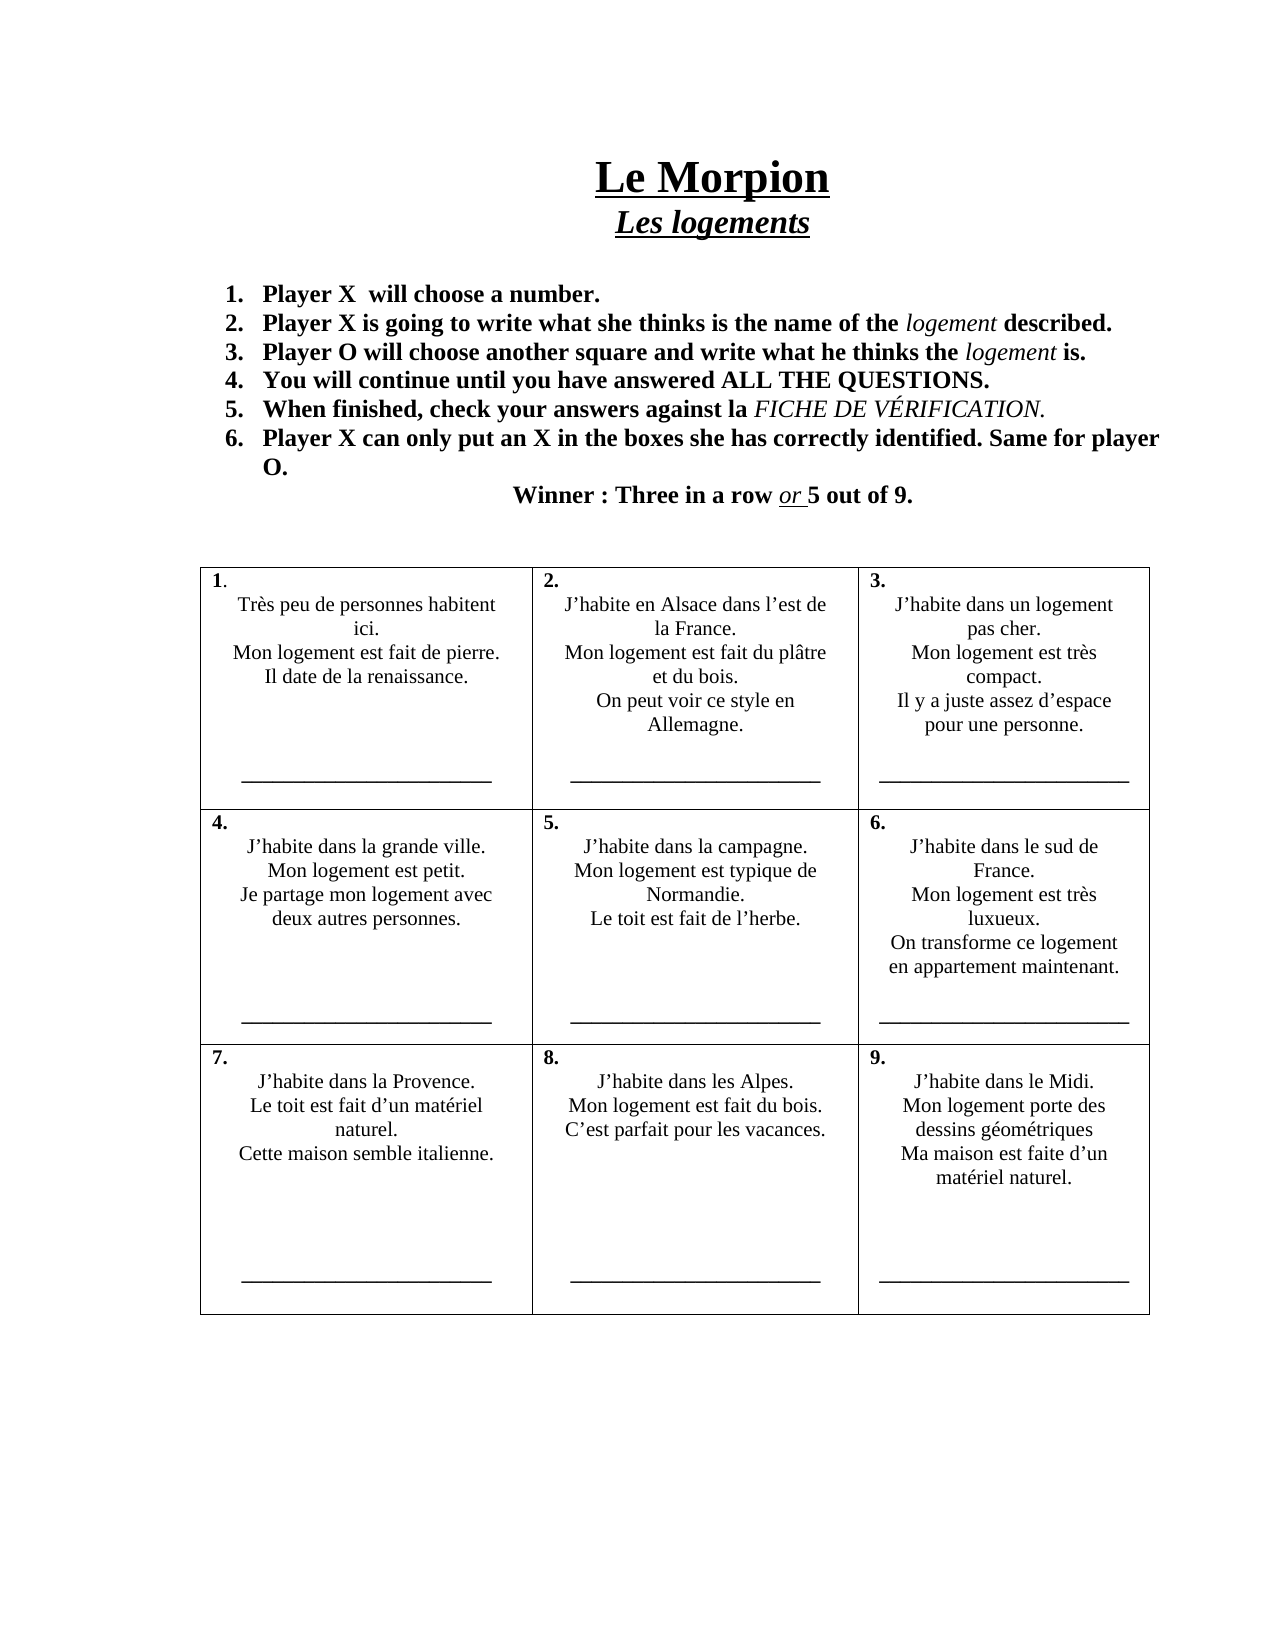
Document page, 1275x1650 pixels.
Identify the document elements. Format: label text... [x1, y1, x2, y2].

table_cell 9. J’habite dans le Midi. Mon logement porte des dessins géométriques Ma maison est faite d’un matériel naturel. ________________________ [859, 1045, 1149, 1314]
list When finished, check your answers against la FICHE DE VÉRIFICATION. [225, 394, 1181, 423]
text Winner : Three in a row or 5 out of 9. [187, 481, 1238, 509]
table_header 2. J’habite en Alsace dans l’est de la France. Mon logement est fait du plâtre et du bois. On peut voir ce style en Allemagne. ________________________ [533, 568, 858, 809]
table_header 1. Très peu de personnes habitent ici. Mon logement est fait de pierre. Il date de la renaissance. ________________________ [201, 568, 532, 809]
list Player X will choose a number. [225, 279, 1181, 308]
list Player O will choose another square and write what he thinks the logement is. [225, 337, 1181, 366]
table_header 3. J’habite dans un logement pas cher. Mon logement est très compact. Il y a juste assez d’espace pour une personne. ________________________ [859, 568, 1149, 809]
table_cell 6. J’habite dans le sud de France. Mon logement est très luxueux. On transforme ce logement en appartement maintenant. ________________________ [859, 810, 1149, 1043]
text Le Morpion [112, 150, 1238, 203]
table_cell 8. J’habite dans les Alpes. Mon logement est fait du bois. C’est parfait pour les vacances. ________________________ [533, 1045, 858, 1314]
list Player X is going to write what she thinks is the name of the logement described. [225, 308, 1181, 337]
table_cell 5. J’habite dans la campagne. Mon logement est typique de Normandie. Le toit est fait de l’herbe. ________________________ [533, 810, 858, 1043]
table_cell 4. J’habite dans la grande ville. Mon logement est petit. Je partage mon logement avec deux autres personnes. ________________________ [201, 810, 532, 1043]
text Les logements [112, 203, 1238, 241]
table_cell 7. J’habite dans la Provence. Le toit est fait d’un matériel naturel. Cette maison semble italienne. ________________________ [201, 1045, 532, 1314]
list You will continue until you have answered ALL THE QUESTIONS. [225, 366, 1181, 394]
list Player X can only put an X in the boxes she has correctly identified. Same for player O. [225, 423, 1181, 481]
